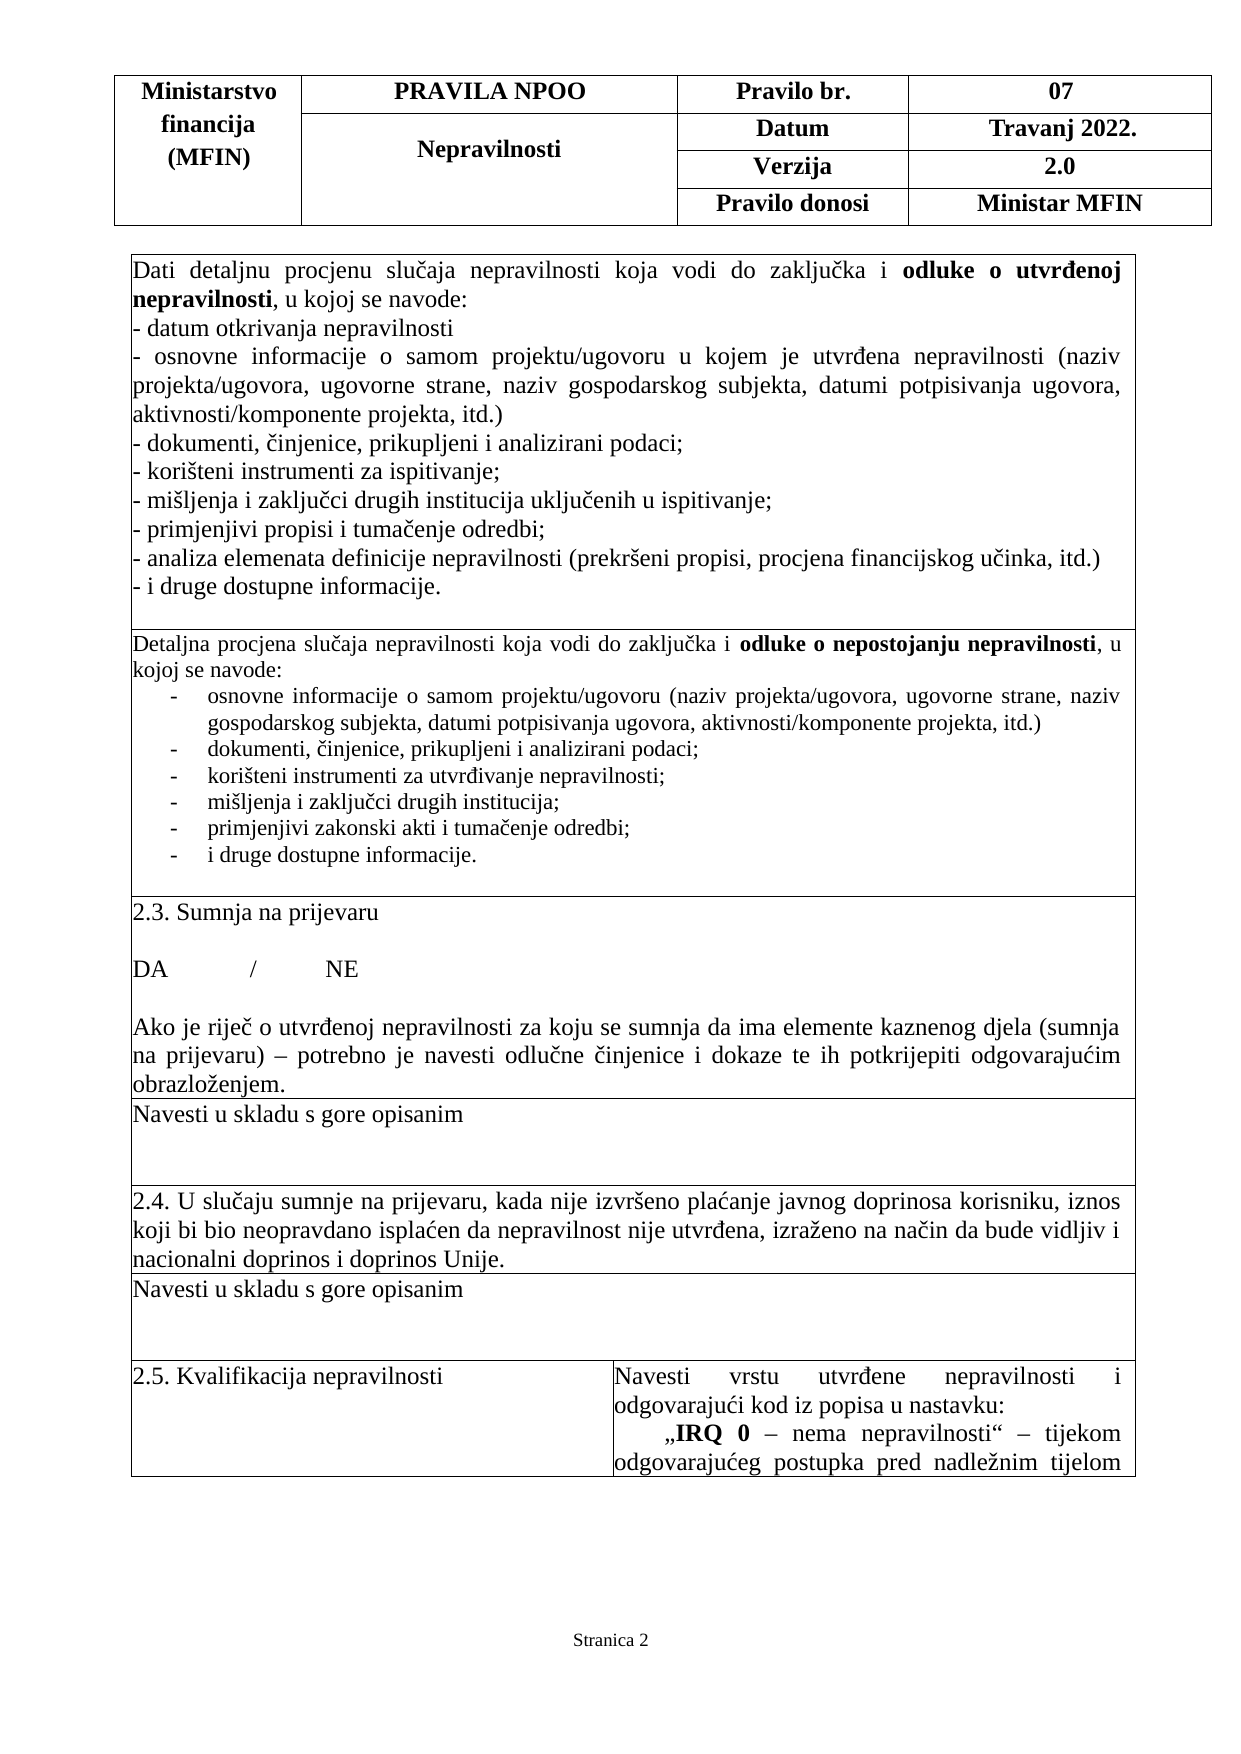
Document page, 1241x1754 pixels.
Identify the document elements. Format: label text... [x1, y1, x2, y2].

table_cell Detaljna procjena slučaja nepravilnosti koja vodi do zaključka i odluke o nepostojanju nepravilnosti, u kojoj se navode: osnovne informacije o samom projektu/ugovoru (naziv projekta/ugovora, ugovorne strane, naziv gospodarskog subjekta, datumi potpisivanja ugovora, aktivnosti/komponente projekta, itd.) dokumenti, činjenice, prikupljeni i analizirani podaci; korišteni instrumenti za utvrđivanje nepravilnosti; mišljenja i zaključci drugih institucija; primjenjivi zakonski akti i tumačenje odredbi; i druge dostupne informacije. [132, 630, 1135, 896]
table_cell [132, 1361, 613, 1476]
table_cell Dati detaljnu procjenu slučaja nepravilnosti koja vodi do zaključka i odluke o utvrđenoj nepravilnosti, u kojoj se navode: - datum otkrivanja nepravilnosti - osnovne informacije o samom projektu/ugovoru u kojem je utvrđena nepravilnosti (naziv projekta/ugovora, ugovorne strane, naziv gospodarskog subjekta, datumi potpisivanja ugovora, aktivnosti/komponente projekta, itd.) - dokumenti, činjenice, prikupljeni i analizirani podaci; - korišteni instrumenti za ispitivanje; - mišljenja i zaključci drugih institucija uključenih u ispitivanje; - primjenjivi propisi i tumačenje odredbi; - analiza elemenata definicije nepravilnosti (prekršeni propisi, procjena financijskog učinka, itd.) - i druge dostupne informacije. [132, 255, 1135, 629]
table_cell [614, 1361, 1135, 1476]
table_cell Navesti u skladu s gore opisanim [132, 1099, 1135, 1185]
table_cell 2.4. U slučaju sumnje na prijevaru, kada nije izvršeno plaćanje javnog doprinosa korisniku, iznos koji bi bio neopravdano isplaćen da nepravilnost nije utvrđena, izraženo na način da bude vidljiv i nacionalni doprinos i doprinos Unije. [132, 1186, 1135, 1273]
table_cell 2.3. Sumnja na prijevaru DA / NE Ako je riječ o utvrđenoj nepravilnosti za koju se sumnja da ima elemente kaznenog djela (sumnja na prijevaru) – potrebno je navesti odlučne činjenice i dokaze te ih potkrijepiti odgovarajućim obrazloženjem. [132, 897, 1135, 1098]
table_cell Navesti u skladu s gore opisanim [132, 1274, 1135, 1360]
